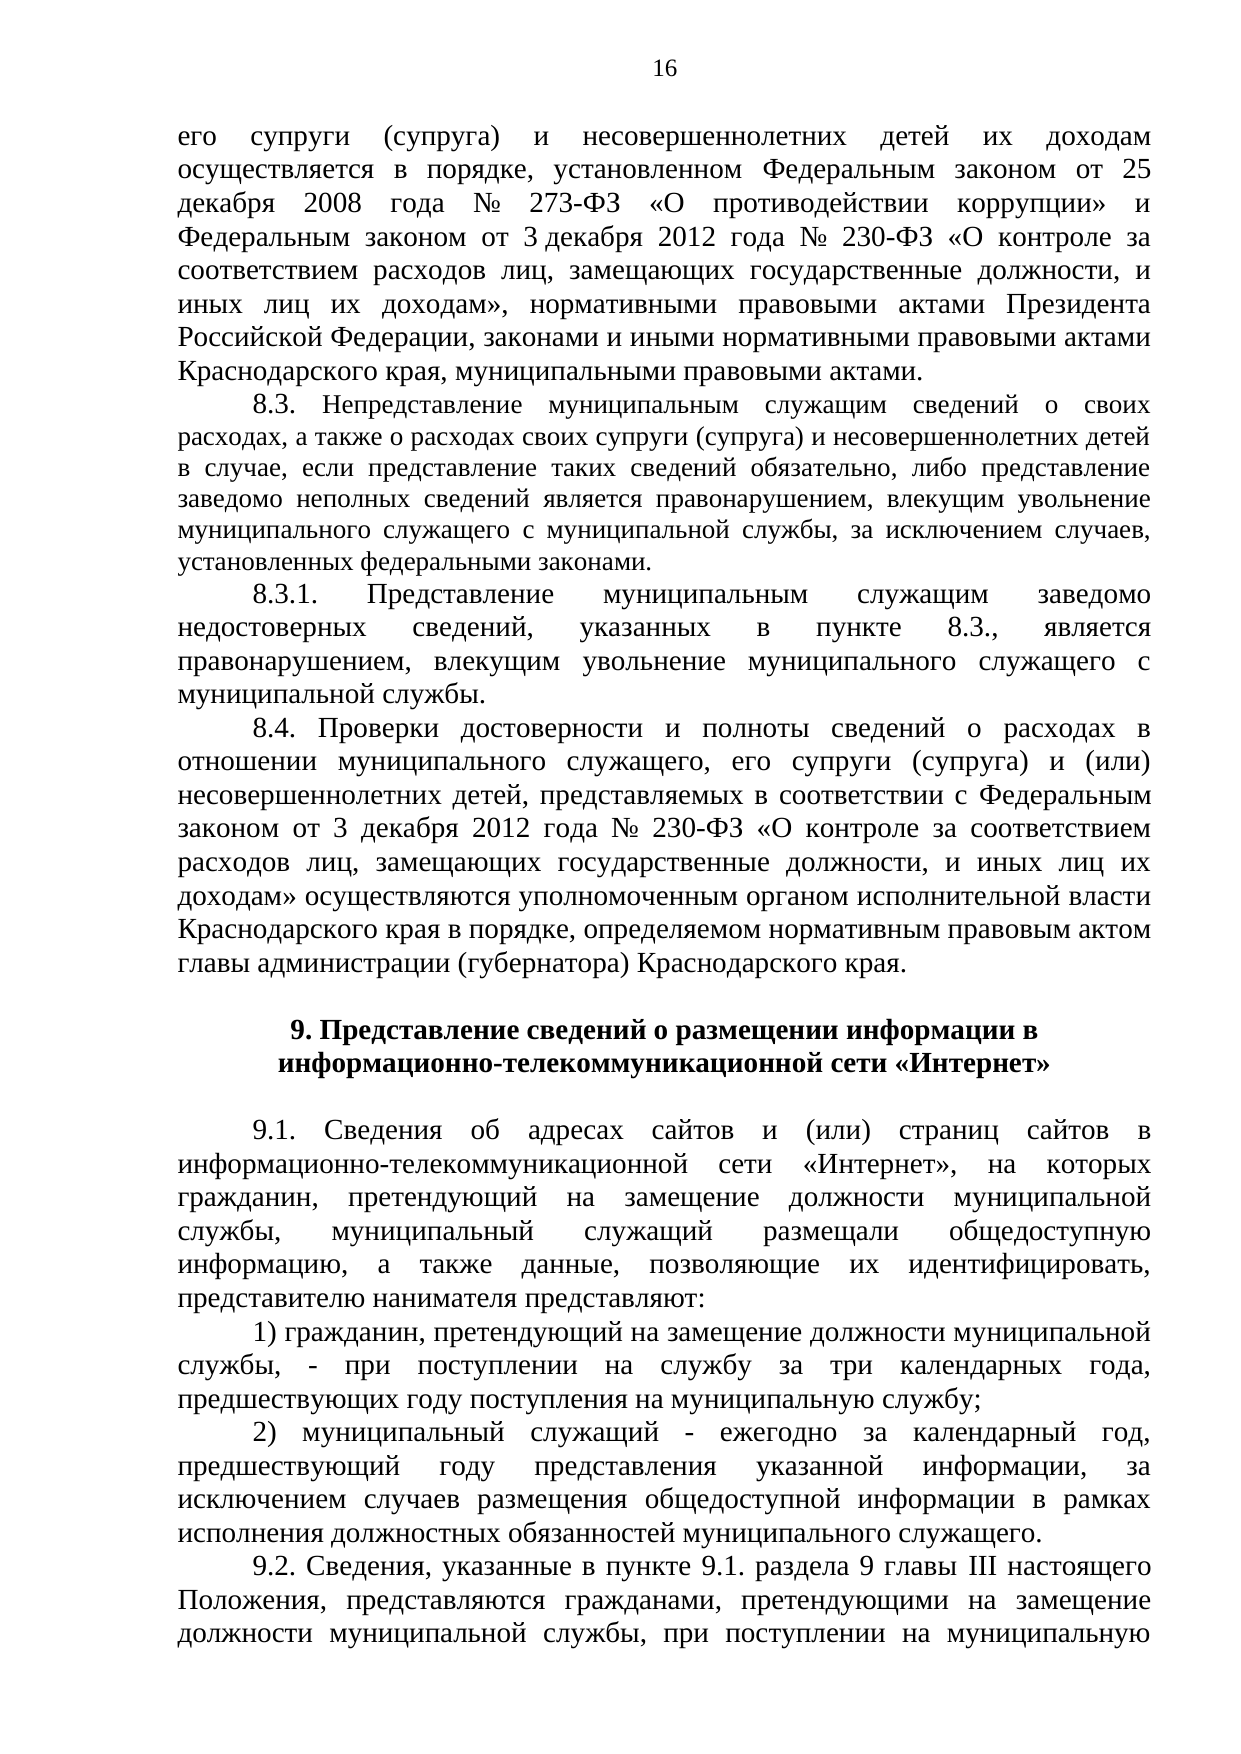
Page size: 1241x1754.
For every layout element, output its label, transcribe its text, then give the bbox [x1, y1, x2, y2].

text 8.3.1. Представление муниципальным служащим заведомо недостоверных сведений, указанных в пункте 8.3., является правонарушением, влекущим увольнение муниципального служащего с муниципальной службы. [177, 576, 1152, 710]
text 8.4. Проверки достоверности и полноты сведений о расходах в отношении муниципального служащего, его супруги (супруга) и (или) несовершеннолетних детей, представляемых в соответствии с Федеральным законом от 3 декабря 2012 года № 230-ФЗ «О контроле за соответствием расходов лиц, замещающих государственные должности, и иных лиц их доходам» осуществляются уполномоченным органом исполнительной власти Краснодарского края в порядке, определяемом нормативным правовым актом главы администрации (губернатора) Краснодарского края. [177, 710, 1152, 978]
text 8.3. Непредставление муниципальным служащим сведений о своих расходах, а также о расходах своих супруги (супруга) и несовершеннолетних детей в случае, если представление таких сведений обязательно, либо представление заведомо неполных сведений является правонарушением, влекущим увольнение муниципального служащего с муниципальной службы, за исключением случаев, установленных федеральными законами. [177, 386, 1152, 576]
text 9.1. Сведения об адресах сайтов и (или) страниц сайтов в информационно-телекоммуникационной сети «Интернет», на которых гражданин, претендующий на замещение должности муниципальной службы, муниципальный служащий размещали общедоступную информацию, а также данные, позволяющие их идентифицировать, представителю нанимателя представляют: [177, 1112, 1152, 1314]
text 1) гражданин, претендующий на замещение должности муниципальной службы, - при поступлении на службу за три календарных года, предшествующих году поступления на муниципальную службу; [177, 1314, 1152, 1414]
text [177, 118, 1152, 386]
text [177, 1548, 1152, 1649]
text 2) муниципальный служащий - ежегодно за календарный год, предшествующий году представления указанной информации, за исключением случаев размещения общедоступной информации в рамках исполнения должностных обязанностей муниципального служащего. [177, 1414, 1152, 1548]
text 9. Представление сведений о размещении информации в информационно-телекоммуникационной сети «Интернет» [177, 1012, 1152, 1079]
